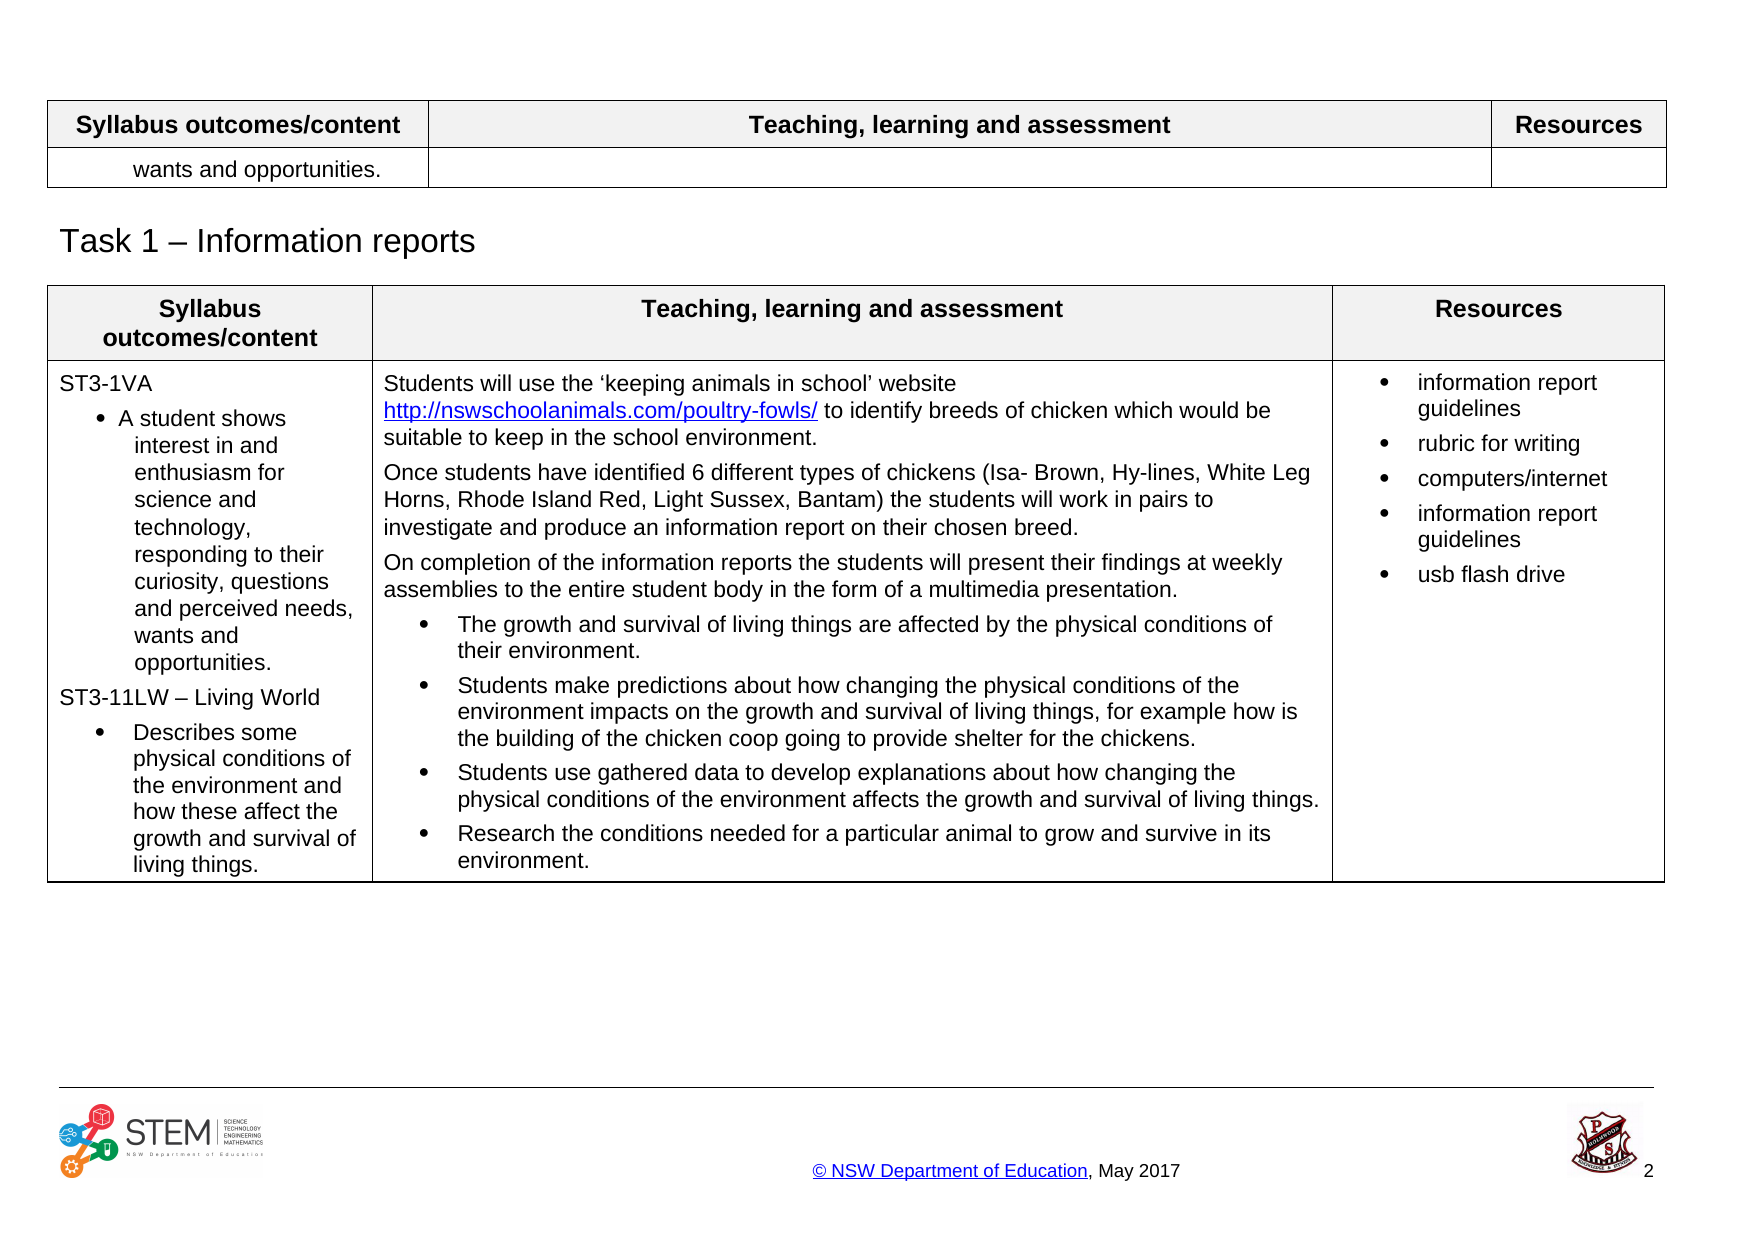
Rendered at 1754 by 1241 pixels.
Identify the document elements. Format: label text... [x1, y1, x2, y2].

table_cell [429, 148, 1491, 187]
picture [1566, 1100, 1644, 1178]
text Task 1 – Information reports [59, 221, 1653, 259]
table_cell Students will use the ‘keeping animals in school’ website http://nswschoolanimals.com/poultry-fowls/ to identify breeds of chicken which would be suitable to keep in the school environment. Once students have identified 6 different types of chickens (Isa- Brown, Hy-lines, White Leg Horns, Rhode Island Red, Light Sussex, Bantam) the students will work in pairs to investigate and produce an information report on their chosen breed. On completion of the information reports the students will present their findings at weekly assemblies to the entire student body in the form of a multimedia presentation. The growth and survival of living things are affected by the physical conditions of their environment. Students make predictions about how changing the physical conditions of the environment impacts on the growth and survival of living things, for example how is the building of the chicken coop going to provide shelter for the chickens. Students use gathered data to develop explanations about how changing the physical conditions of the environment affects the growth and survival of living things. Research the conditions needed for a particular animal to grow and survive in its environment. [373, 361, 1332, 881]
picture [59, 1104, 263, 1178]
table_header Syllabus outcomes/content [48, 101, 428, 147]
table_header Resources [1333, 286, 1664, 360]
table_header Teaching, learning and assessment [373, 286, 1332, 360]
table_header Teaching, learning and assessment [429, 101, 1491, 147]
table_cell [1492, 148, 1666, 187]
table_cell ST3-1VA A student shows interest in and enthusiasm for science and technology, responding to their curiosity, questions and perceived needs, wants and opportunities. ST3-11LW – Living World Describes some physical conditions of the environment and how these affect the growth and survival of living things. [48, 361, 372, 881]
table_header Resources [1492, 101, 1666, 147]
table_cell information report guidelines rubric for writing computers/internet information report guidelines usb flash drive [1333, 361, 1664, 881]
table_header Syllabus outcomes/content [48, 286, 372, 360]
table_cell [48, 148, 428, 187]
